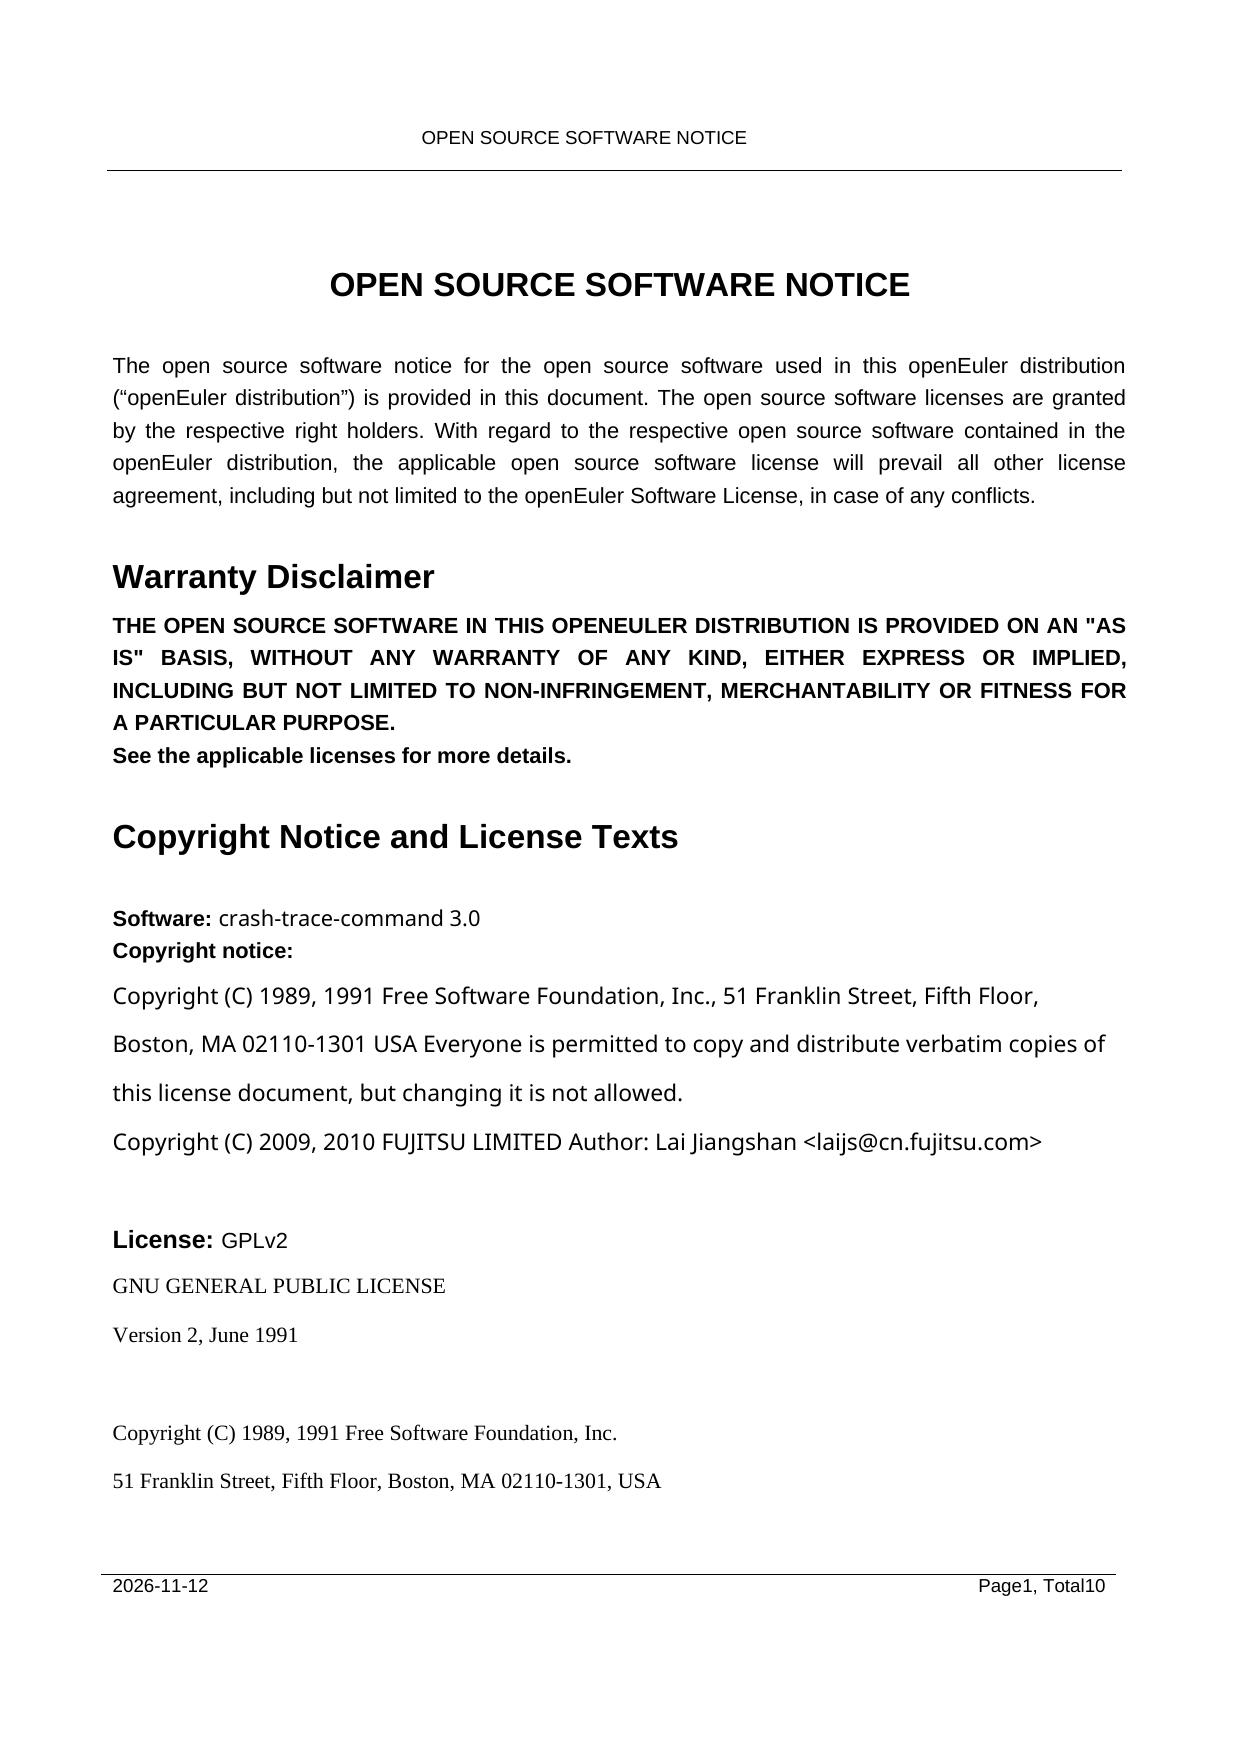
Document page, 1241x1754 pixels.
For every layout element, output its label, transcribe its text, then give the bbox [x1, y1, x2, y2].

text Copyright Notice and License Texts [112, 804, 1128, 869]
text Warranty Disclaimer [112, 544, 1128, 609]
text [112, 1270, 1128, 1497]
text THE OPEN SOURCE SOFTWARE IN THIS OPENEULER DISTRIBUTION IS PROVIDED ON AN "AS IS" BASIS, WITHOUT ANY WARRANTY OF ANY KIND, EITHER EXPRESS OR IMPLIED, INCLUDING BUT NOT LIMITED TO NON-INFRINGEMENT, MERCHANTABILITY OR FITNESS FOR A PARTICULAR PURPOSE. See the applicable licenses for more details. [112, 609, 1128, 771]
text Copyright (C) 1989, 1991 Free Software Foundation, Inc., 51 Franklin Street, Fifth Floor, Boston, MA 02110-1301 USA Everyone is permitted to copy and distribute verbatim copies of this license document, but changing it is not allowed. Copyright (C) 2009, 2010 FUJITSU LIMITED Author: Lai Jiangshan <laijs@cn.fujitsu.com> [112, 979, 1128, 1207]
text Copyright notice: [112, 934, 1128, 966]
text License: GPLv2 [112, 1223, 1128, 1255]
text The open source software notice for the open source software used in this openEuler distribution (“openEuler distribution”) is provided in this document. The open source software licenses are granted by the respective right holders. With regard to the respective open source software contained in the openEuler distribution, the applicable open source software license will prevail all other license agreement, including but not limited to the openEuler Software License, in case of any conflicts. [112, 349, 1128, 511]
text OPEN SOURCE SOFTWARE NOTICE [112, 251, 1128, 316]
text Software: crash-trace-command 3.0 [112, 901, 1128, 934]
